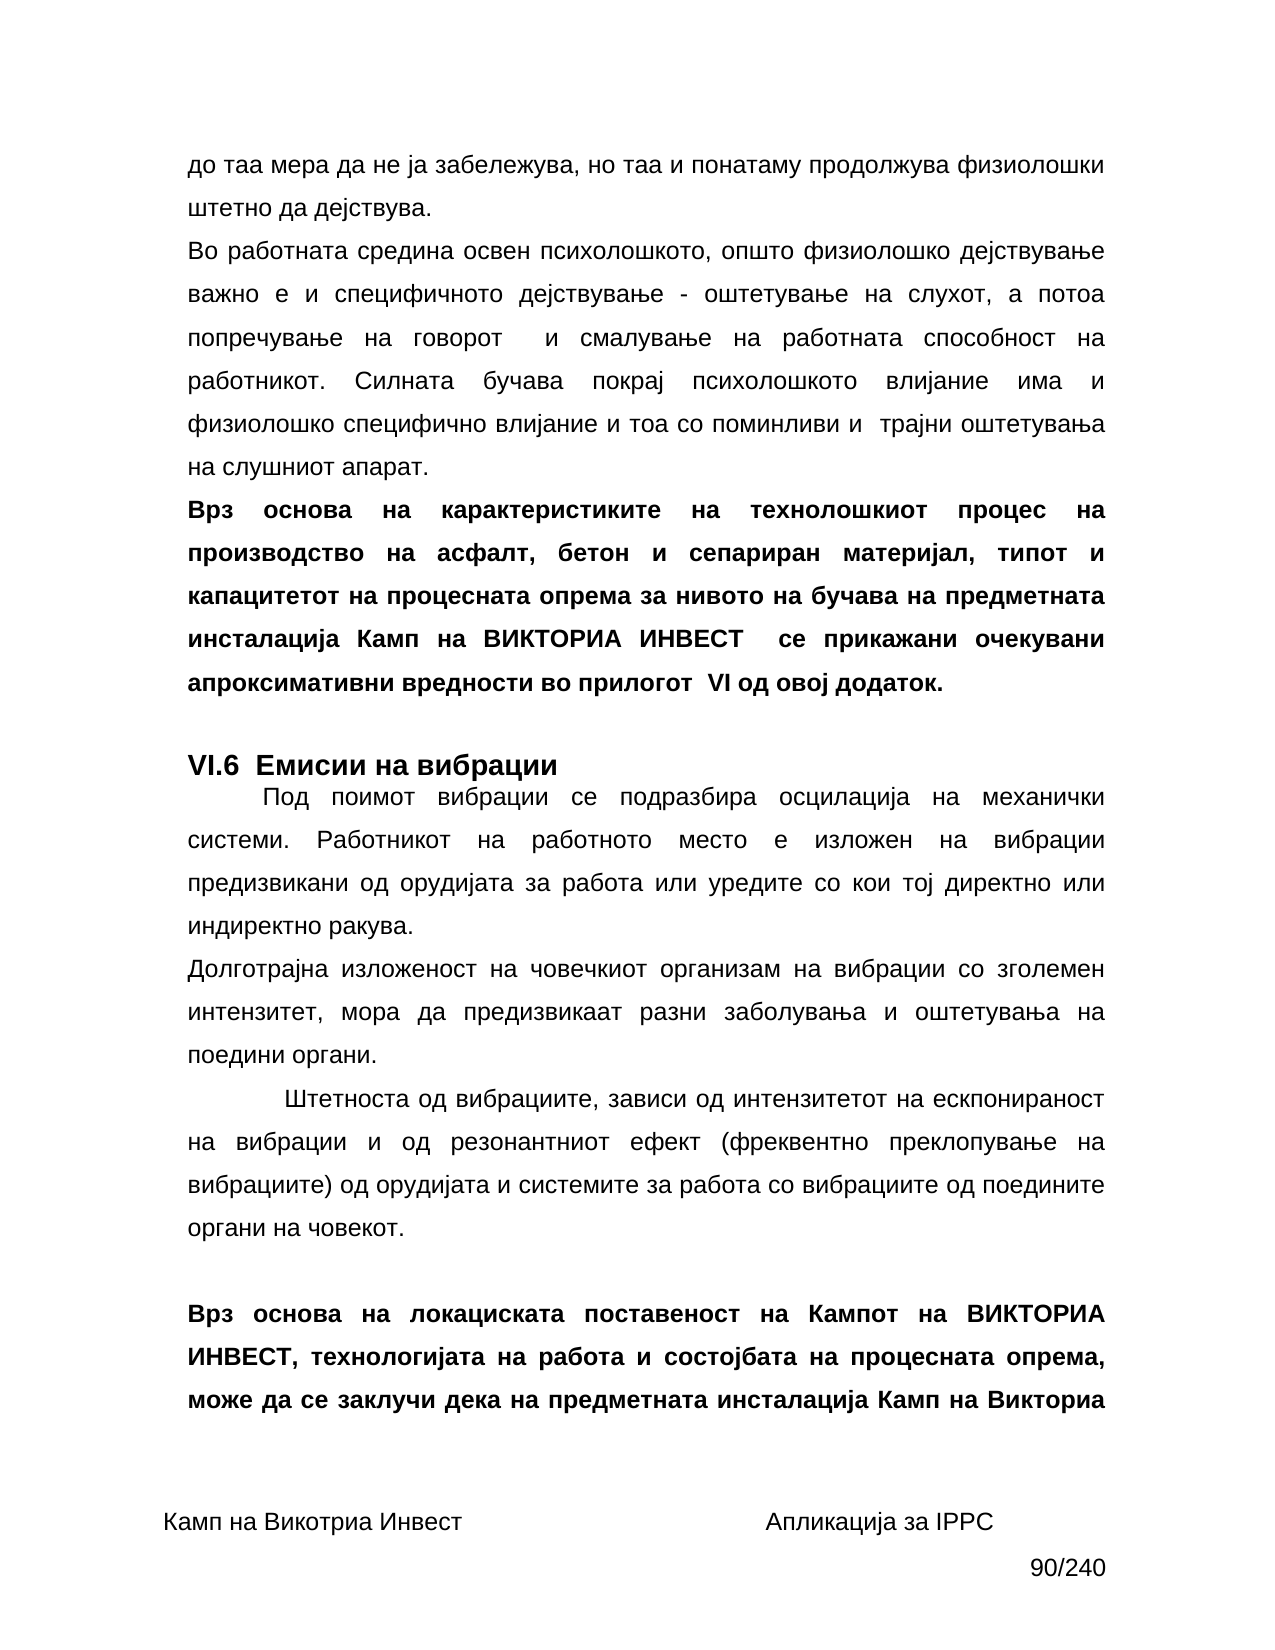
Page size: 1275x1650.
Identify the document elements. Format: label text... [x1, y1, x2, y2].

text Под поимот вибрации се подразбира осцилација на механички системи. Работникот на работното место е изложен на вибрации предизвикани од орудијата за работа или уредите со кои тој директно или индиректно ракува. [187, 782, 1106, 940]
text Долготрајна изложеност на човечкиот организам на вибрации со зголемен интензитет, мора да предизвикаат разни заболувања и оштетувања на поедини органи. [187, 954, 1106, 1069]
subtitle VI.6 Емисии на вибрации [187, 748, 1106, 782]
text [187, 1299, 1106, 1414]
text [187, 150, 1106, 222]
text Врз основа на карактеристиките на технолошкиот процес на производство на асфалт, бетон и сепариран материјал, типот и капацитетот на процесната опрема за нивото на бучава на предметната инсталација Камп на ВИКТОРИА ИНВЕСТ се прикажани очекувани апроксимативни вредности во прилогот VI од овој додаток. [187, 495, 1106, 696]
text Штетноста од вибрациите, зависи од интензитетот на ескпонираност на вибрации и од резонантниот ефект (фреквентно преклопување на вибрациите) од орудијата и системите за работа со вибрациите од поедините органи на човекот. [187, 1083, 1106, 1242]
text Во работната средина освен психолошкото, општо физиолошко дејствување важно е и специфичното дејствување - оштетување на слухот, а потоа попречување на говорот и смалување на работната способност на работникот. Силната бучава покрај психолошкото влијание има и физиолошко специфично влијание и тоа со поминливи и трајни оштетувања на слушниот апарат. [187, 236, 1106, 481]
